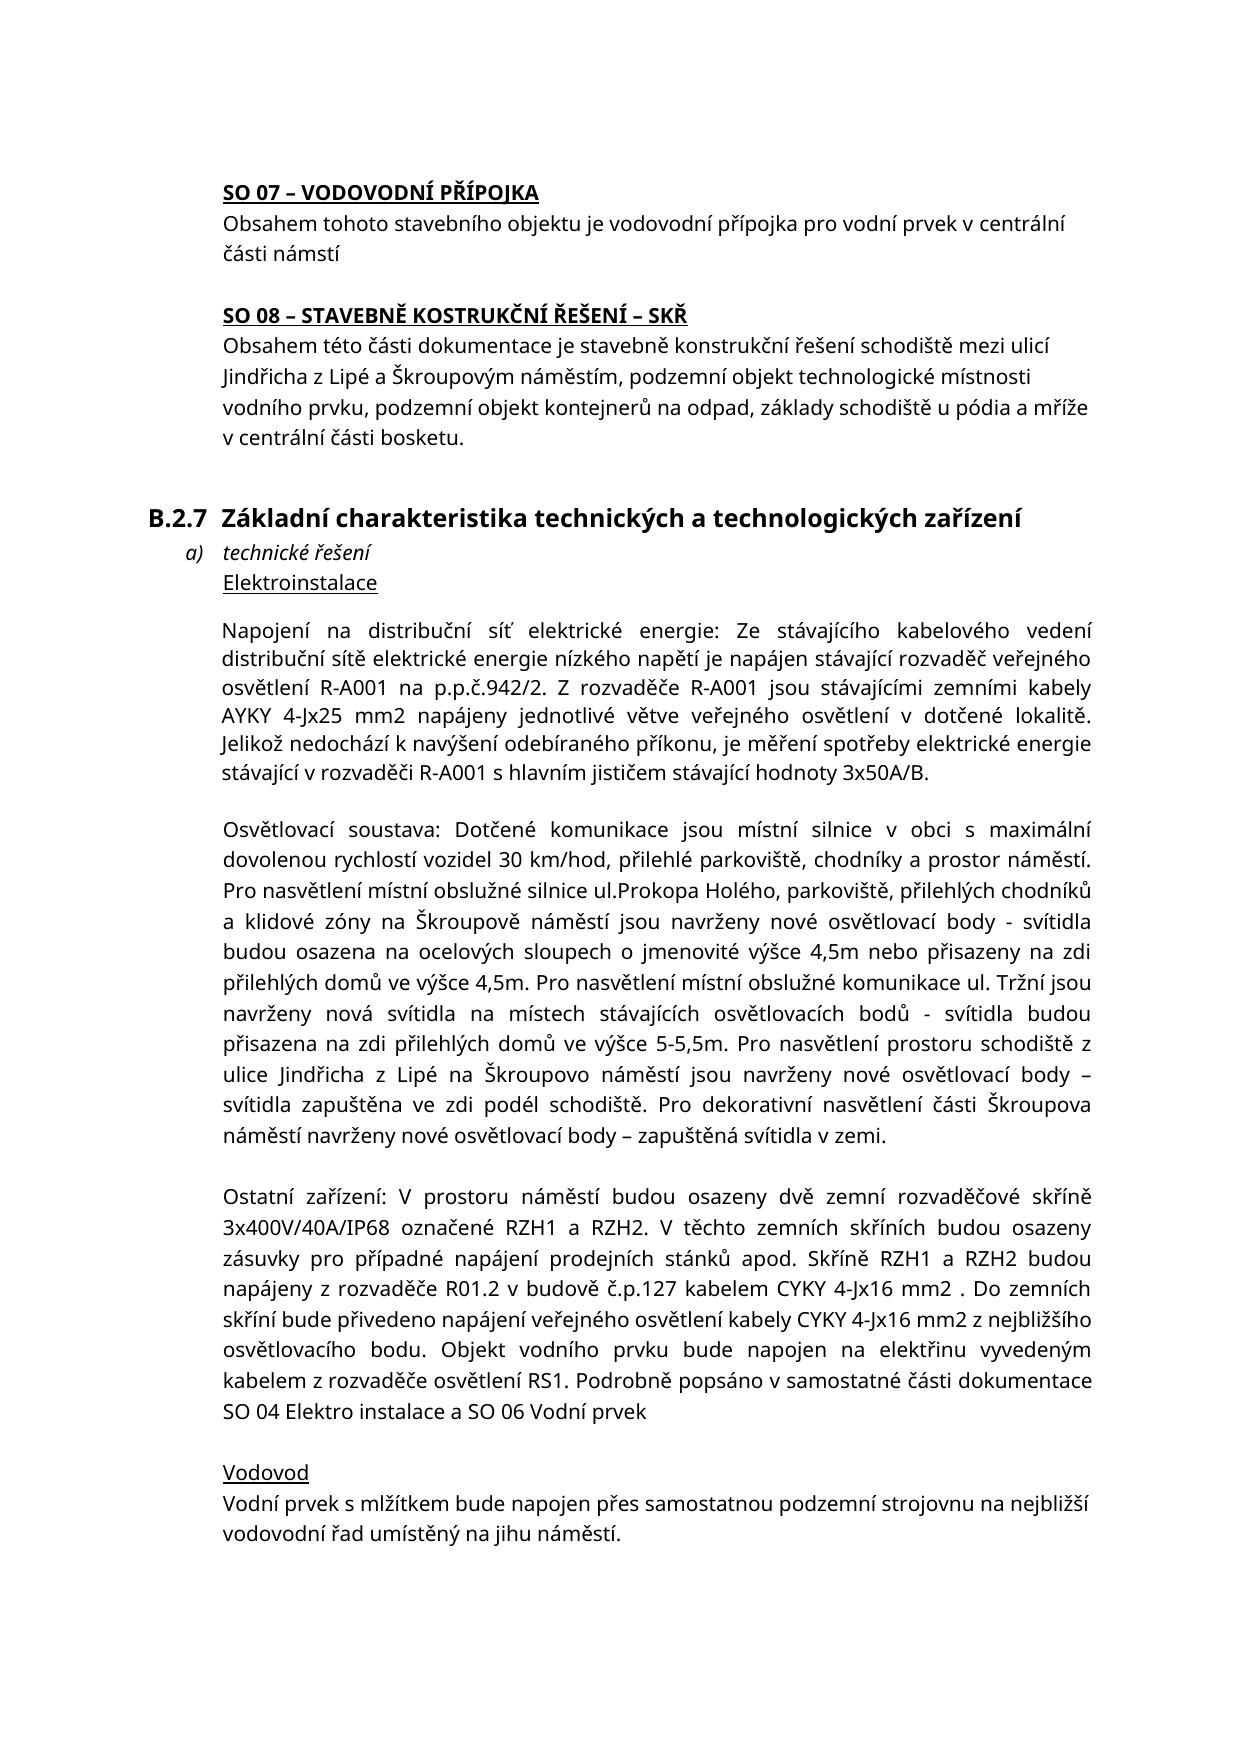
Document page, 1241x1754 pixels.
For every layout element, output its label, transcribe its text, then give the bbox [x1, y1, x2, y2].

subtitle B.2.7 Základní charakteristika technických a technologických zařízení [148, 501, 1093, 535]
list Vodovod [223, 1458, 1093, 1486]
text Napojení na distribuční síť elektrické energie: Ze stávajícího kabelového vedení distribuční sítě elektrické energie nízkého napětí je napájen stávající rozvaděč veřejného osvětlení R-A001 na p.p.č.942/2. Z rozvaděče R-A001 jsou stávajícími zemními kabely AYKY 4-Jx25 mm2 napájeny jednotlivé větve veřejného osvětlení v dotčené lokalitě. Jelikož nedochází k navýšení odebíraného příkonu, je měření spotřeby elektrické energie stávající v rozvaděči R-A001 s hlavním jističem stávající hodnoty 3x50A/B. [221, 616, 1093, 786]
list Osvětlovací soustava: Dotčené komunikace jsou místní silnice v obci s maximální dovolenou rychlostí vozidel 30 km/hod, přilehlé parkoviště, chodníky a prostor náměstí. Pro nasvětlení místní obslužné silnice ul.Prokopa Holého, parkoviště, přilehlých chodníků a klidové zóny na Škroupově náměstí jsou navrženy nové osvětlovací body - svítidla budou osazena na ocelových sloupech o jmenovité výšce 4,5m nebo přisazeny na zdi přilehlých domů ve výšce 4,5m. Pro nasvětlení místní obslužné komunikace ul. Tržní jsou navrženy nová svítidla na místech stávajících osvětlovacích bodů - svítidla budou přisazena na zdi přilehlých domů ve výšce 5-5,5m. Pro nasvětlení prostoru schodiště z ulice Jindřicha z Lipé na Škroupovo náměstí jsou navrženy nové osvětlovací body – svítidla zapuštěna ve zdi podél schodiště. Pro dekorativní nasvětlení části Škroupova náměstí navrženy nové osvětlovací body – zapuštěná svítidla v zemi. [223, 815, 1093, 1149]
list Vodní prvek s mlžítkem bude napojen přes samostatnou podzemní strojovnu na nejbližší vodovodní řad umístěný na jihu náměstí. [223, 1489, 1093, 1548]
list Ostatní zařízení: V prostoru náměstí budou osazeny dvě zemní rozvaděčové skříně 3x400V/40A/IP68 označené RZH1 a RZH2. V těchto zemních skříních budou osazeny zásuvky pro případné napájení prodejních stánků apod. Skříně RZH1 a RZH2 budou napájeny z rozvaděče R01.2 v budově č.p.127 kabelem CYKY 4-Jx16 mm2 . Do zemních skříní bude přivedeno napájení veřejného osvětlení kabely CYKY 4-Jx16 mm2 z nejbližšího osvětlovacího bodu. Objekt vodního prvku bude napojen na elektřinu vyvedeným kabelem z rozvaděče osvětlení RS1. Podrobně popsáno v samostatné části dokumentace SO 04 Elektro instalace a SO 06 Vodní prvek [223, 1182, 1093, 1425]
list Obsahem tohoto stavebního objektu je vodovodní přípojka pro vodní prvek v centrální části námstí [223, 209, 1093, 268]
list Elektroinstalace [223, 568, 1093, 597]
list SO 08 – STAVEBNĚ KOSTRUKČNÍ ŘEŠENÍ – SKŘ [223, 301, 1093, 329]
list SO 07 – VODOVODNÍ PŘÍPOJKA [223, 178, 1093, 207]
list Obsahem této části dokumentace je stavebně konstrukční řešení schodiště mezi ulicí Jindřicha z Lipé a Škroupovým náměstím, podzemní objekt technologické místnosti vodního prvku, podzemní objekt kontejnerů na odpad, základy schodiště u pódia a mříže v centrální části bosketu. [223, 331, 1093, 452]
list technické řešení [185, 538, 1093, 566]
